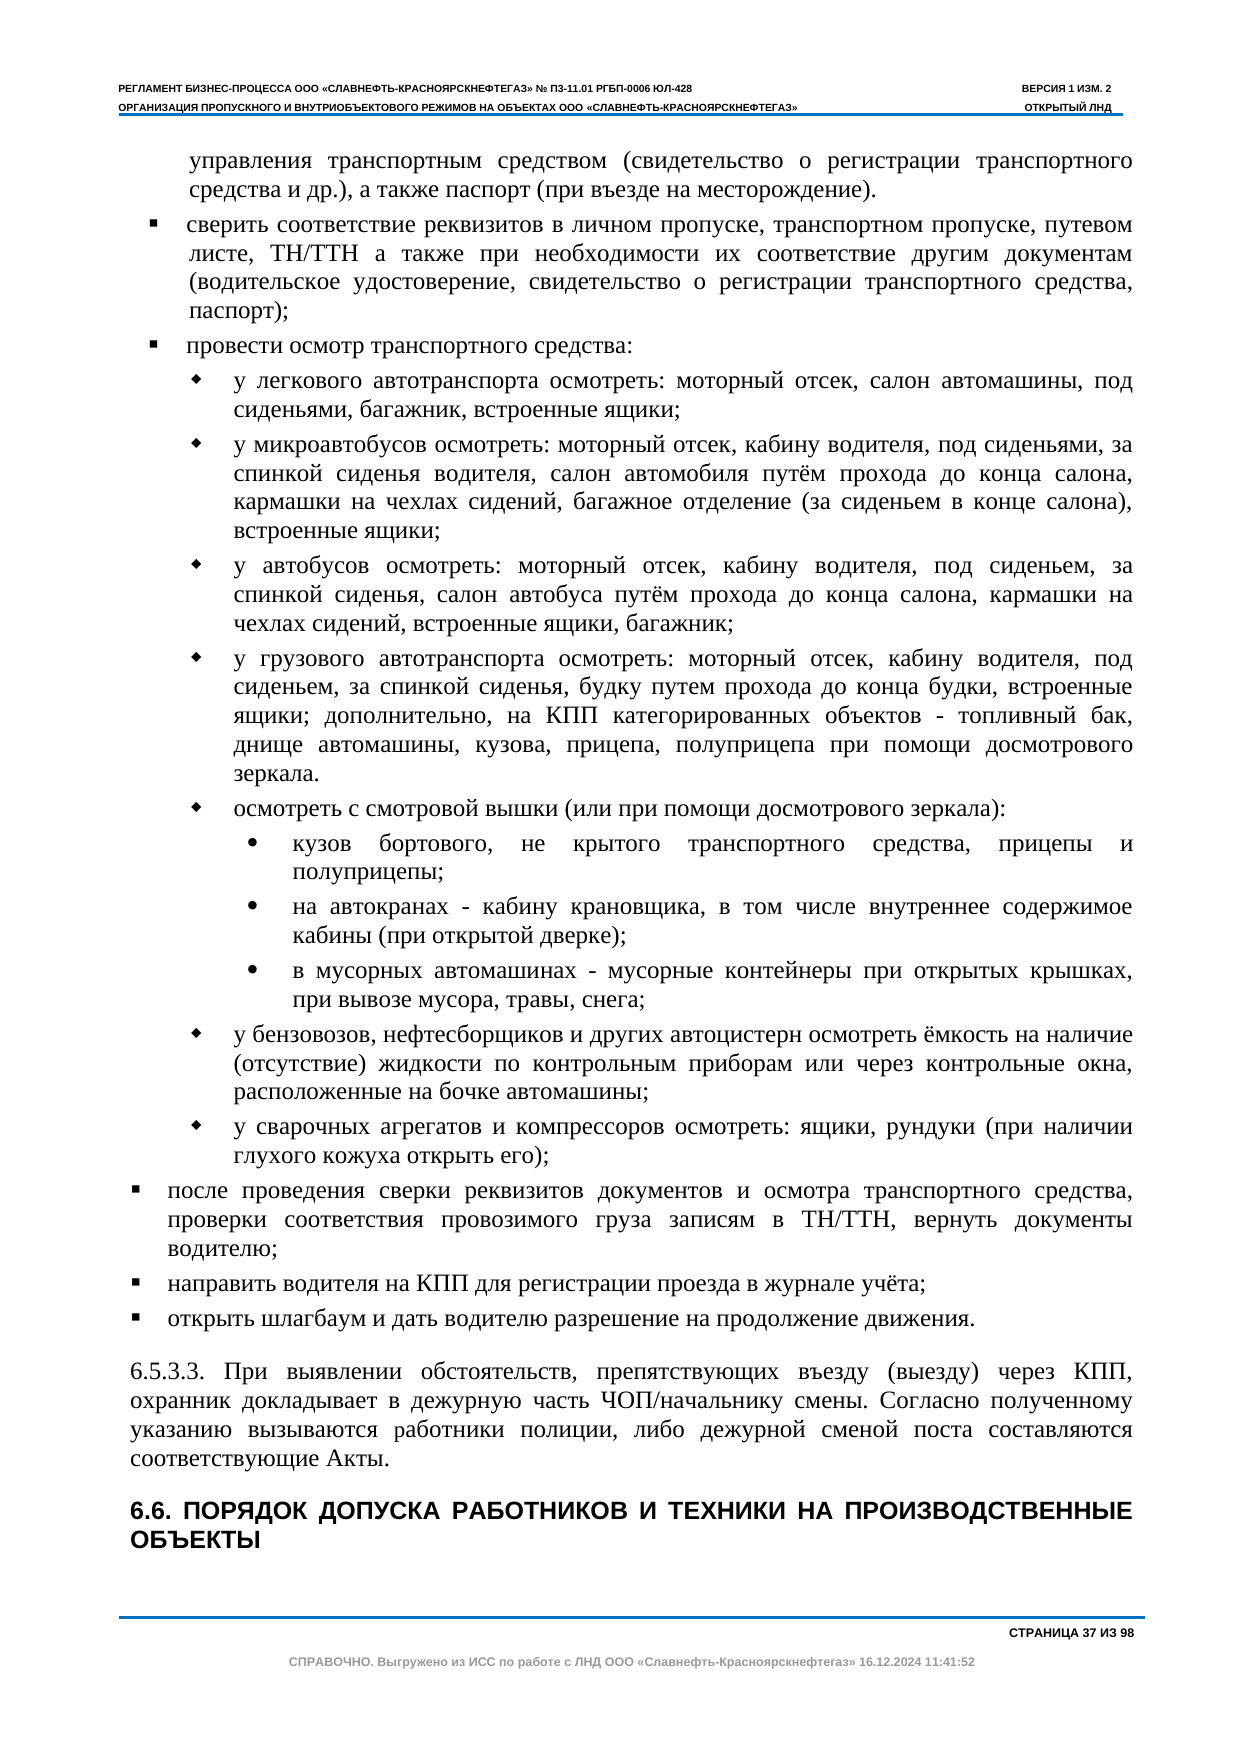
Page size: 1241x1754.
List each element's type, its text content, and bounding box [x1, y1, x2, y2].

list провести осмотр транспортного средства: [148, 330, 1134, 359]
list у микроавтобусов осмотреть: моторный отсек, кабину водителя, под сиденьями, за спинкой сиденья водителя, салон автомобиля путём прохода до конца салона, кармашки на чехлах сидений, багажное отделение (за сиденьем в конце салона), встроенные ящики; [189, 429, 1134, 544]
list в мусорных автомашинах - мусорные контейнеры при открытых крышках, при вывозе мусора, травы, снега; [248, 955, 1134, 1013]
list кузов бортового, не крытого транспортного средства, прицепы и полуприцепы; [248, 828, 1134, 885]
list открыть шлагбаум и дать водителю разрешение на продолжение движения. [130, 1303, 1134, 1331]
list на автокранах - кабину крановщика, в том числе внутреннее содержимое кабины (при открытой дверке); [248, 891, 1134, 949]
text 6.5.3.3. При выявлении обстоятельств, препятствующих въезду (выезду) через КПП, охранник докладывает в дежурную часть ЧОП/начальнику смены. Согласно полученному указанию вызываются работники полиции, либо дежурной сменой поста составляются соответствующие Акты. [130, 1356, 1134, 1471]
list осмотреть с смотровой вышки (или при помощи досмотрового зеркала): [189, 793, 1134, 821]
list у сварочных агрегатов и компрессоров осмотреть: ящики, рундуки (при наличии глухого кожуха открыть его); [189, 1111, 1134, 1169]
list после проведения сверки реквизитов документов и осмотра транспортного средства, проверки соответствия провозимого груза записям в ТН/ТТН, вернуть документы водителю; [130, 1175, 1134, 1261]
list направить водителя на КПП для регистрации проезда в журнале учёта; [130, 1268, 1134, 1296]
list у грузового автотранспорта осмотреть: моторный отсек, кабину водителя, под сиденьем, за спинкой сиденья, будку путем прохода до конца будки, встроенные ящики; дополнительно, на КПП категорированных объектов - топливный бак, днище автомашины, кузова, прицепа, полуприцепа при помощи досмотрового зеркала. [189, 643, 1134, 786]
list у легкового автотранспорта осмотреть: моторный отсек, салон автомашины, под сиденьями, багажник, встроенные ящики; [189, 365, 1134, 423]
list у автобусов осмотреть: моторный отсек, кабину водителя, под сиденьем, за спинкой сиденья, салон автобуса путём прохода до конца салона, кармашки на чехлах сидений, встроенные ящики, багажник; [189, 550, 1134, 636]
list у бензовозов, нефтесборщиков и других автоцистерн осмотреть ёмкость на наличие (отсутствие) жидкости по контрольным приборам или через контрольные окна, расположенные на бочке автомашины; [189, 1019, 1134, 1105]
text 6.6. ПОРЯДОК ДОПУСКА РАБОТНИКОВ И ТЕХНИКИ НА ПРОИЗВОДСТВЕННЫЕ ОБЪЕКТЫ [130, 1496, 1134, 1554]
list сверить соответствие реквизитов в личном пропуске, транспортном пропуске, путевом листе, ТН/ТТН а также при необходимости их соответствие другим документам (водительское удостоверение, свидетельство о регистрации транспортного средства, паспорт); [148, 209, 1134, 324]
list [148, 145, 1134, 203]
